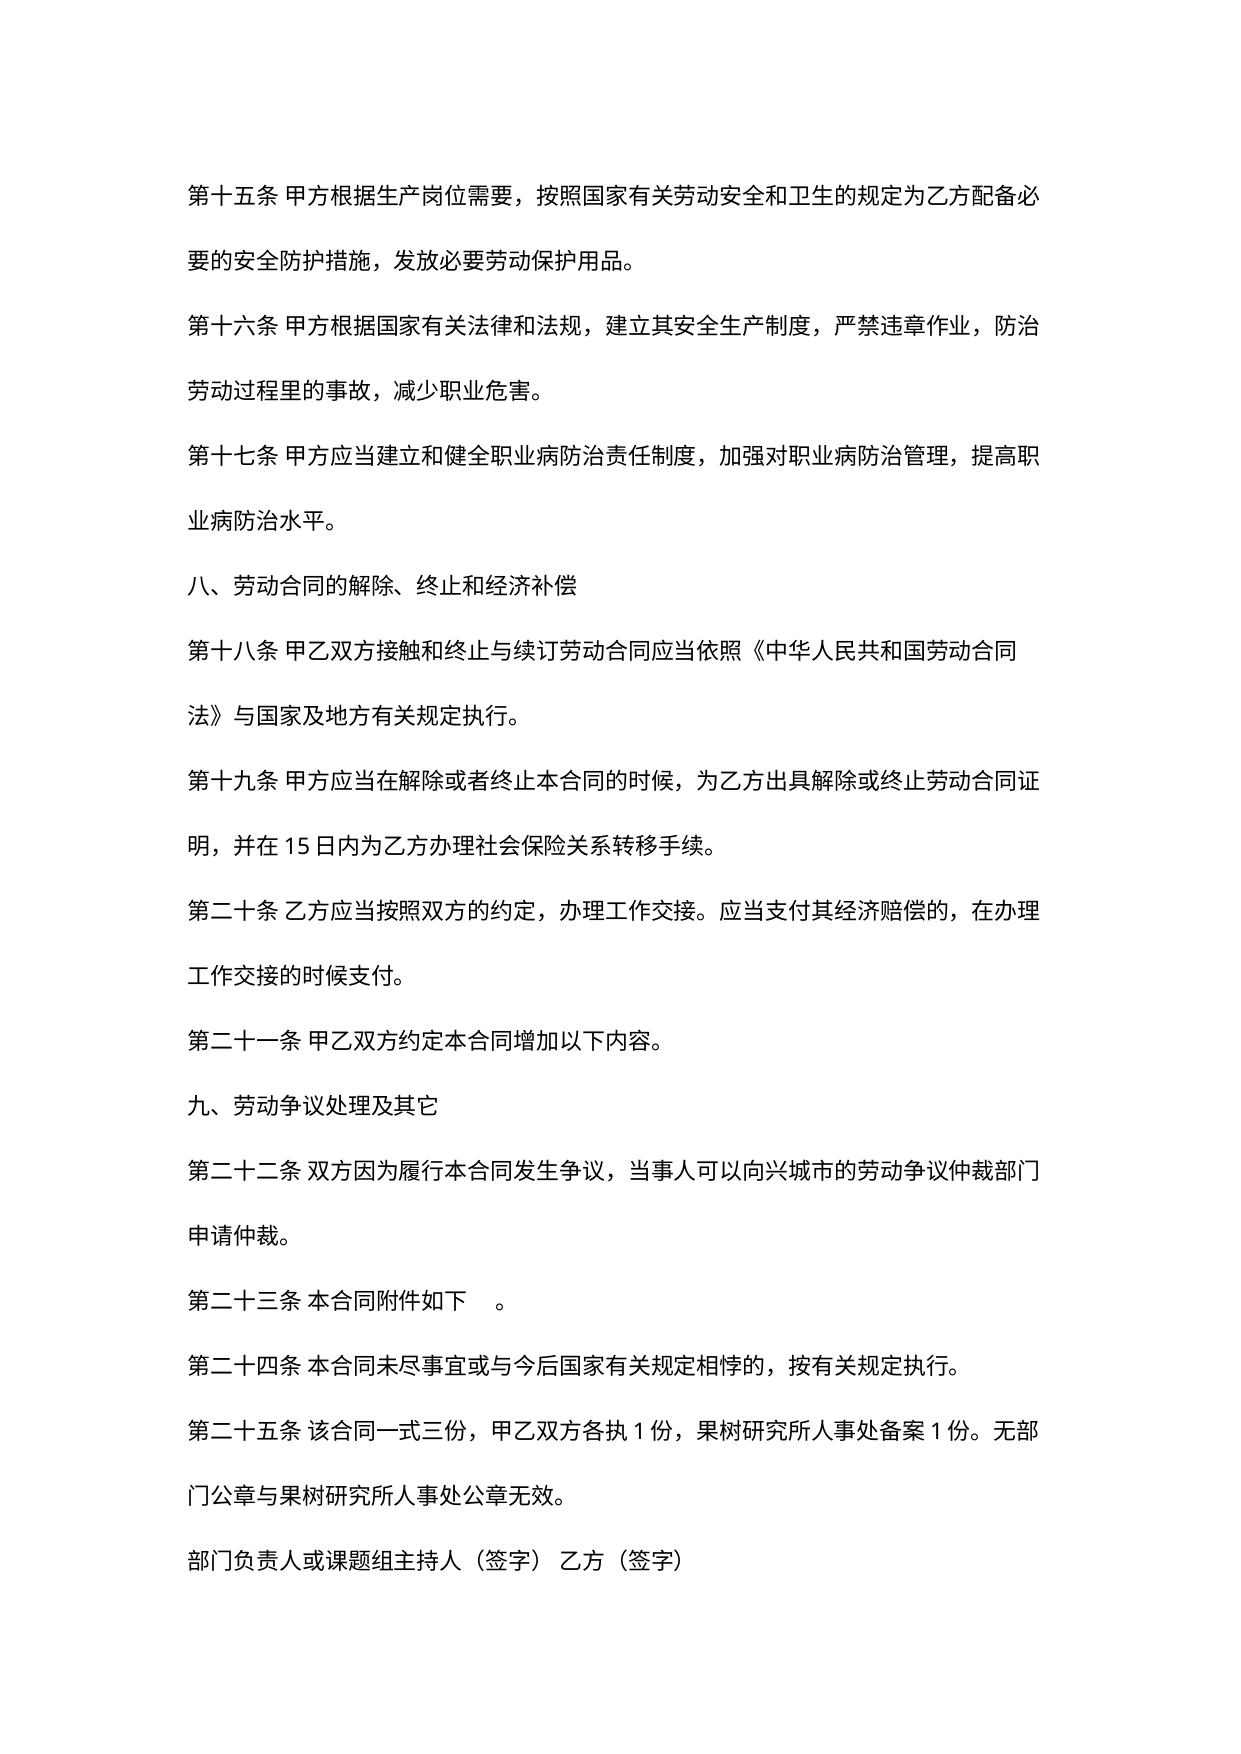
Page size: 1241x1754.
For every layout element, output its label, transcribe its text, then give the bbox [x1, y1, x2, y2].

text 八、劳动合同的解除、终止和经济补偿 [187, 552, 1053, 617]
text 第二十四条 本合同未尽事宜或与今后国家有关规定相悖的，按有关规定执行。 [187, 1332, 1053, 1397]
text 第二十条 乙方应当按照双方的约定，办理工作交接。应当支付其经济赔偿的，在办理工作交接的时候支付。 [187, 877, 1053, 1007]
text 第十九条 甲方应当在解除或者终止本合同的时候，为乙方出具解除或终止劳动合同证明，并在15日内为乙方办理社会保险关系转移手续。 [187, 747, 1053, 877]
text 第十六条 甲方根据国家有关法律和法规，建立其安全生产制度，严禁违章作业，防治劳动过程里的事故，减少职业危害。 [187, 292, 1053, 422]
text 部门负责人或课题组主持人（签字） 乙方（签字） [187, 1527, 1053, 1592]
text 第十五条 甲方根据生产岗位需要，按照国家有关劳动安全和卫生的规定为乙方配备必要的安全防护措施，发放必要劳动保护用品。 [187, 162, 1053, 292]
text 第二十一条 甲乙双方约定本合同增加以下内容。 [187, 1007, 1053, 1072]
text 第二十三条 本合同附件如下 。 [187, 1267, 1053, 1332]
text 第十八条 甲乙双方接触和终止与续订劳动合同应当依照《中华人民共和国劳动合同法》与国家及地方有关规定执行。 [187, 617, 1053, 747]
text 第二十二条 双方因为履行本合同发生争议，当事人可以向兴城市的劳动争议仲裁部门申请仲裁。 [187, 1137, 1053, 1267]
text 九、劳动争议处理及其它 [187, 1072, 1053, 1137]
text 第十七条 甲方应当建立和健全职业病防治责任制度，加强对职业病防治管理，提高职业病防治水平。 [187, 422, 1053, 552]
text 第二十五条 该合同一式三份，甲乙双方各执1份，果树研究所人事处备案1份。无部门公章与果树研究所人事处公章无效。 [187, 1397, 1053, 1527]
